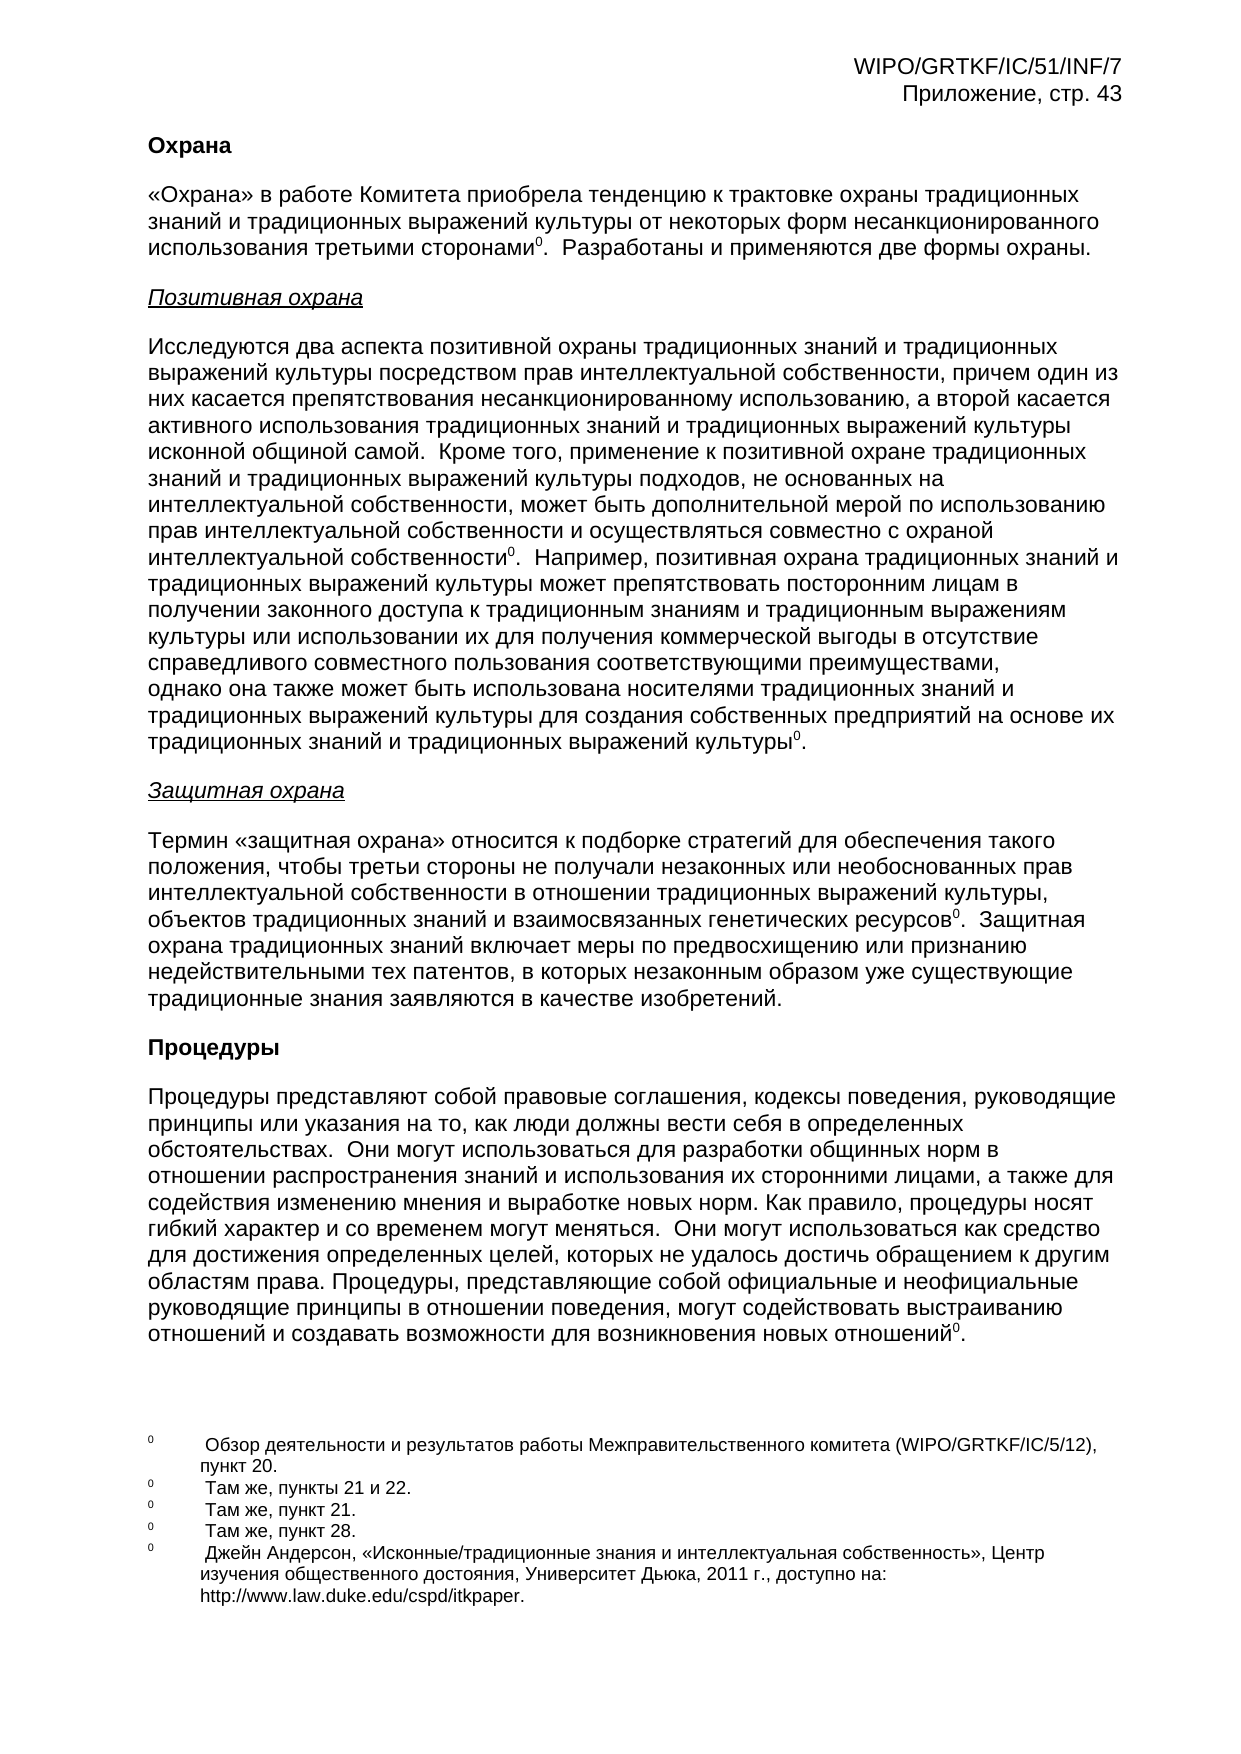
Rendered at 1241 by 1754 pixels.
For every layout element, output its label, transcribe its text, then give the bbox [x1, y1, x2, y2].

text «Охрана» в работе Комитета приобрела тенденцию к трактовке охраны традиционных знаний и традиционных выражений культуры от некоторых форм несанкционированного использования третьими сторонами. Разработаны и применяются две формы охраны. [148, 181, 1122, 261]
text однако она также может быть использована носителями традиционных знаний и традиционных выражений культуры для создания собственных предприятий на основе их традиционных знаний и традиционных выражений культуры. [148, 675, 1122, 754]
subtitle Процедуры [148, 1034, 1122, 1060]
subtitle Охрана [148, 132, 1122, 158]
text Защитная охрана [148, 777, 1122, 804]
text Процедуры представляют собой правовые соглашения, кодексы поведения, руководящие принципы или указания на то, как люди должны вести себя в определенных обстоятельствах. Они могут использоваться для разработки общинных норм в отношении распространения знаний и использования их сторонними лицами, а также для содействия изменению мнения и выработке новых норм. Как правило, процедуры носят гибкий характер и со временем могут меняться. Они могут использоваться как средство для достижения определенных целей, которых не удалось достичь обращением к другим областям права. Процедуры, представляющие собой официальные и неофициальные руководящие принципы в отношении поведения, могут содействовать выстраиванию отношений и создавать возможности для возникновения новых отношений. [148, 1083, 1122, 1347]
text Позитивная охрана [148, 283, 1122, 310]
text Термин «защитная охрана» относится к подборке стратегий для обеспечения такого положения, чтобы третьи стороны не получали незаконных или необоснованных прав интеллектуальной собственности в отношении традиционных выражений культуры, объектов традиционных знаний и взаимосвязанных генетических ресурсов. Защитная охрана традиционных знаний включает меры по предвосхищению или признанию недействительными тех патентов, в которых незаконным образом уже существующие традиционные знания заявляются в качестве изобретений. [148, 827, 1122, 1011]
text Исследуются два аспекта позитивной охраны традиционных знаний и традиционных выражений культуры посредством прав интеллектуальной собственности, причем один из них касается препятствования несанкционированному использованию, а второй касается активного использования традиционных знаний и традиционных выражений культуры исконной общиной самой. Кроме того, применение к позитивной охране традиционных знаний и традиционных выражений культуры подходов, не основанных на интеллектуальной собственности, может быть дополнительной мерой по использованию прав интеллектуальной собственности и осуществляться совместно с охраной интеллектуальной собственности. Например, позитивная охрана традиционных знаний и традиционных выражений культуры может препятствовать посторонним лицам в получении законного доступа к традиционным знаниям и традиционным выражениям культуры или использовании их для получения коммерческой выгоды в отсутствие справедливого совместного пользования соответствующими преимуществами, [148, 333, 1122, 675]
